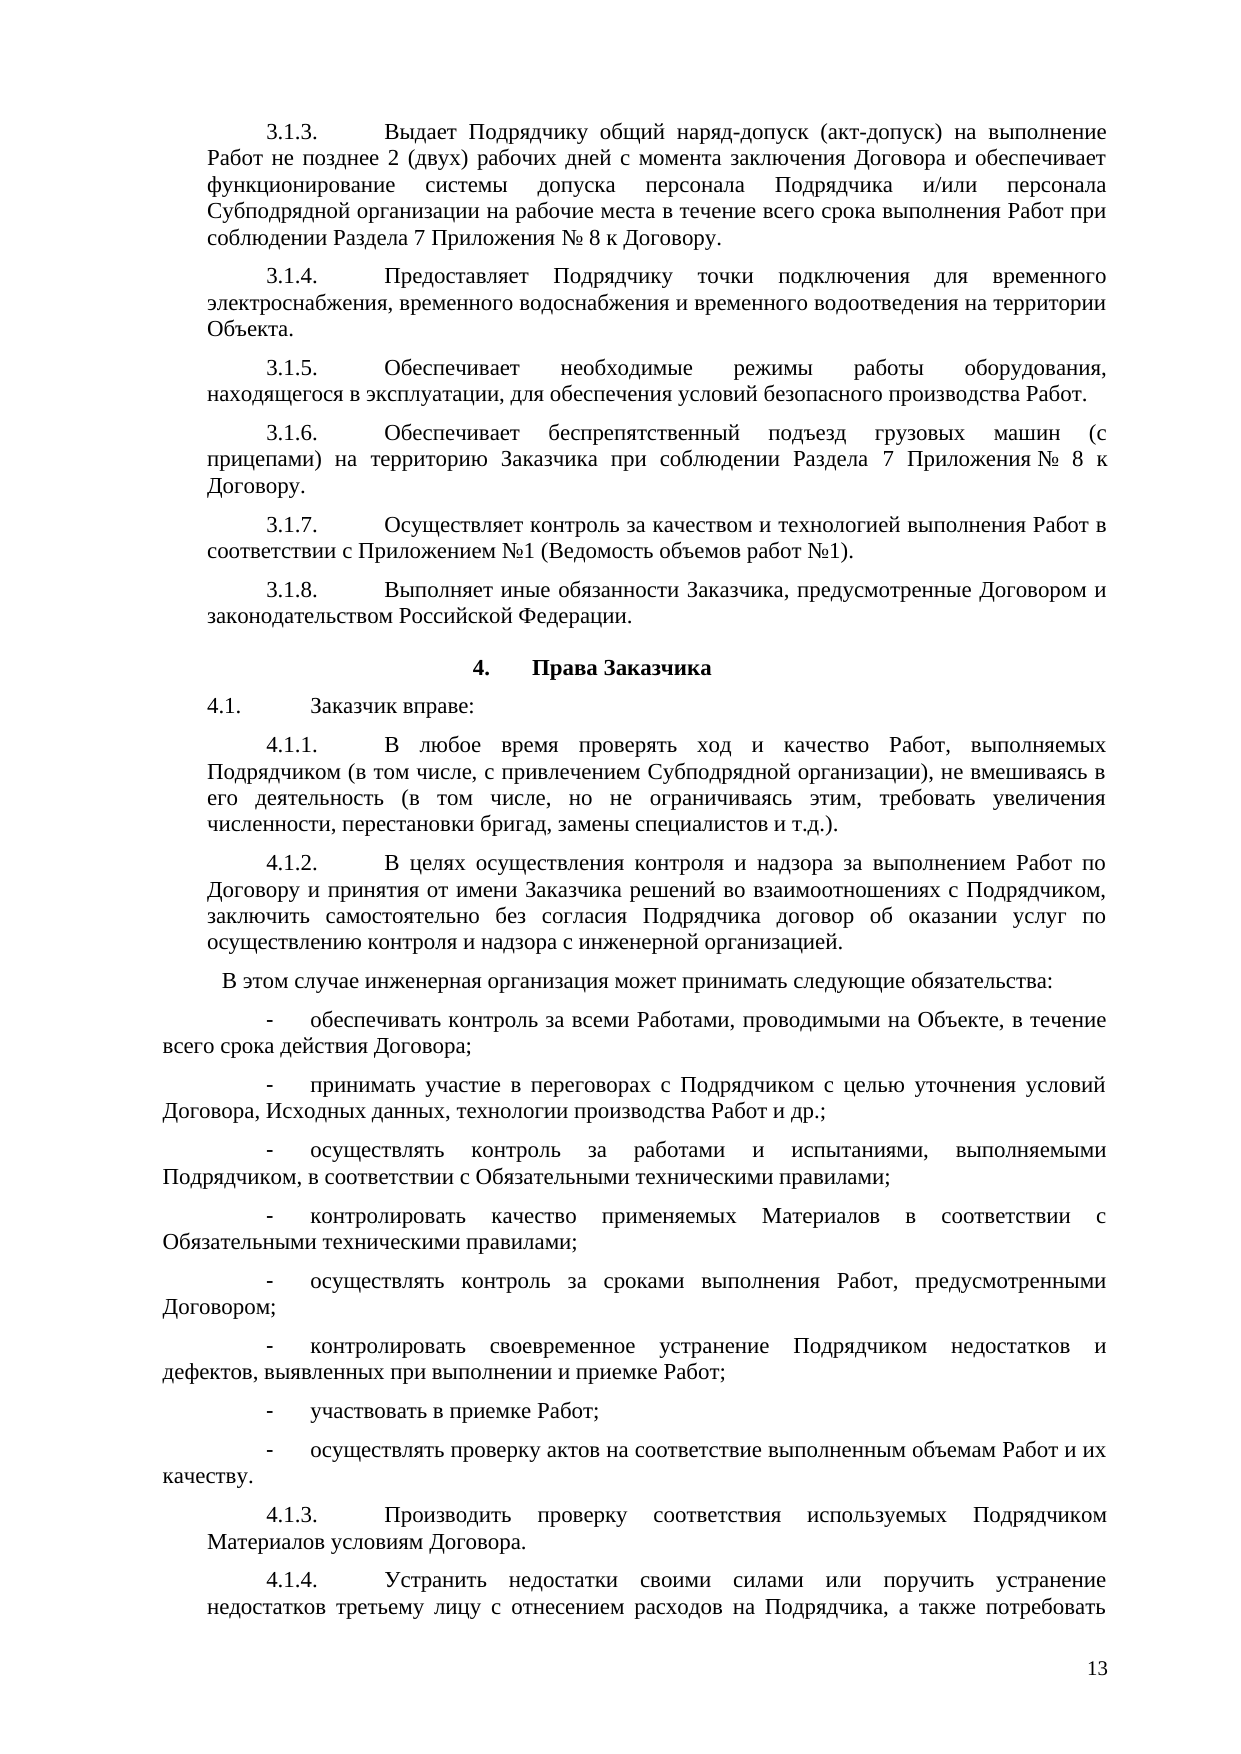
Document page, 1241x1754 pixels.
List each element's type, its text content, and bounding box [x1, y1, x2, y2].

text Выполняет иные обязанности Заказчика, предусмотренные Договором и законодательством Российской Федерации. [207, 576, 1107, 629]
text обеспечивать контроль за всеми Работами, проводимыми на Объекте, в течение всего срока действия Договора; [162, 1006, 1107, 1059]
text осуществлять проверку актов на соответствие выполненным объемам Работ и их качеству. [162, 1436, 1107, 1489]
text осуществлять контроль за работами и испытаниями, выполняемыми Подрядчиком, в соответствии с Обязательными техническими правилами; [162, 1136, 1107, 1189]
list В этом случае инженерная организация может принимать следующие обязательства: [222, 967, 1107, 993]
text Заказчик вправе: [148, 692, 1107, 719]
text В любое время проверять ход и качество Работ, выполняемых Подрядчиком (в том числе, с привлечением Субподрядной организации), не вмешиваясь в его деятельность (в том числе, но не ограничиваясь этим, требовать увеличения численности, перестановки бригад, замены специалистов и т.д.). [207, 731, 1107, 837]
text контролировать своевременное устранение Подрядчиком недостатков и дефектов, выявленных при выполнении и приемке Работ; [162, 1332, 1107, 1385]
text осуществлять контроль за сроками выполнения Работ, предусмотренными Договором; [162, 1267, 1107, 1319]
text В целях осуществления контроля и надзора за выполнением Работ по Договору и принятия от имени Заказчика решений во взаимоотношениях с Подрядчиком, заключить самостоятельно без согласия Подрядчика договор об оказании услуг по осуществлению контроля и надзора с инженерной организацией. [207, 849, 1107, 955]
text Предоставляет Подрядчику точки подключения для временного электроснабжения, временного водоснабжения и временного водоотведения на территории Объекта. [207, 262, 1107, 341]
text принимать участие в переговорах с Подрядчиком с целью уточнения условий Договора, Исходных данных, технологии производства Работ и др.; [162, 1071, 1107, 1124]
text Выдает Подрядчику общий наряд-допуск (акт-допуск) на выполнение Работ не позднее 2 (двух) рабочих дней с момента заключения Договора и обеспечивает функционирование системы допуска персонала Подрядчика и/или персонала Субподрядной организации на рабочие места в течение всего срока выполнения Работ при соблюдении Раздела 7 Приложения № 8 к Договору. [207, 118, 1107, 250]
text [207, 1567, 1107, 1619]
text участвовать в приемке Работ; [162, 1397, 1107, 1424]
text Производить проверку соответствия используемых Подрядчиком Материалов условиям Договора. [207, 1501, 1107, 1554]
text Обеспечивает необходимые режимы работы оборудования, находящегося в эксплуатации, для обеспечения условий безопасного производства Работ. [207, 354, 1107, 407]
text Обеспечивает беспрепятственный подъезд грузовых машин (с прицепами) на территорию Заказчика при соблюдении Раздела 7 Приложения № 8 к Договору. [207, 419, 1107, 498]
text Права Заказчика [443, 654, 1107, 680]
text контролировать качество применяемых Материалов в соответствии с Обязательными техническими правилами; [162, 1202, 1107, 1254]
text Осуществляет контроль за качеством и технологией выполнения Работ в соответствии с Приложением №1 (Ведомость объемов работ №1). [207, 511, 1107, 563]
